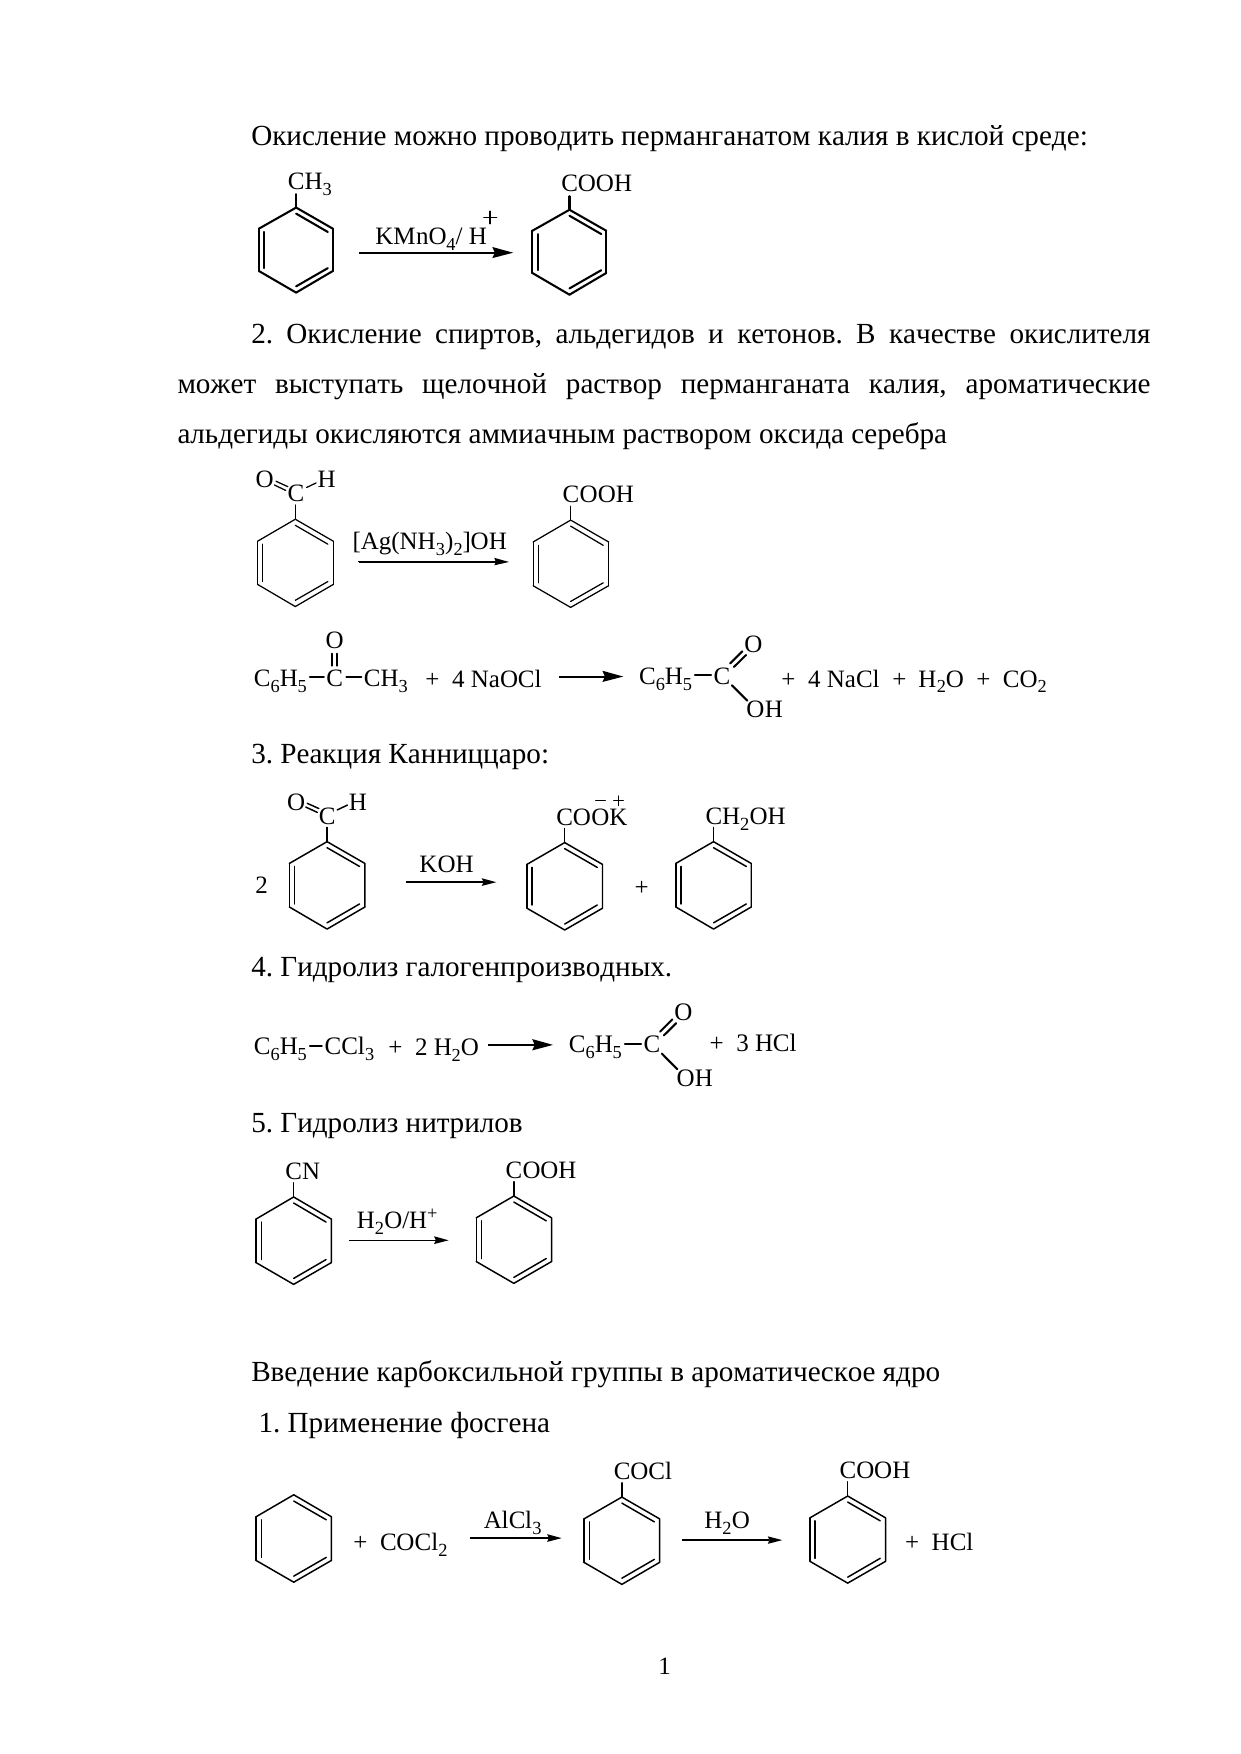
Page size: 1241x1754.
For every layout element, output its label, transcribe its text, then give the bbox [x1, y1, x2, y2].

text 2. Окисление спиртов, альдегидов и кетонов. В качестве окислителя может выступать щелочной раствор перманганата калия, ароматические альдегиды окисляются аммиачным раствором оксида серебра [177, 316, 1152, 450]
text 3. Реакция Канниццаро: [177, 736, 1152, 770]
text 5. Гидролиз нитрилов [177, 1105, 1152, 1138]
text 4. Гидролиз галогенпроизводных. [177, 949, 1152, 983]
text 1. Применение фосгена [177, 1405, 1152, 1438]
text Введение карбоксильной группы в ароматическое ядро [177, 1354, 1152, 1388]
text Окисление можно проводить перманганатом калия в кислой среде: [177, 118, 1152, 152]
